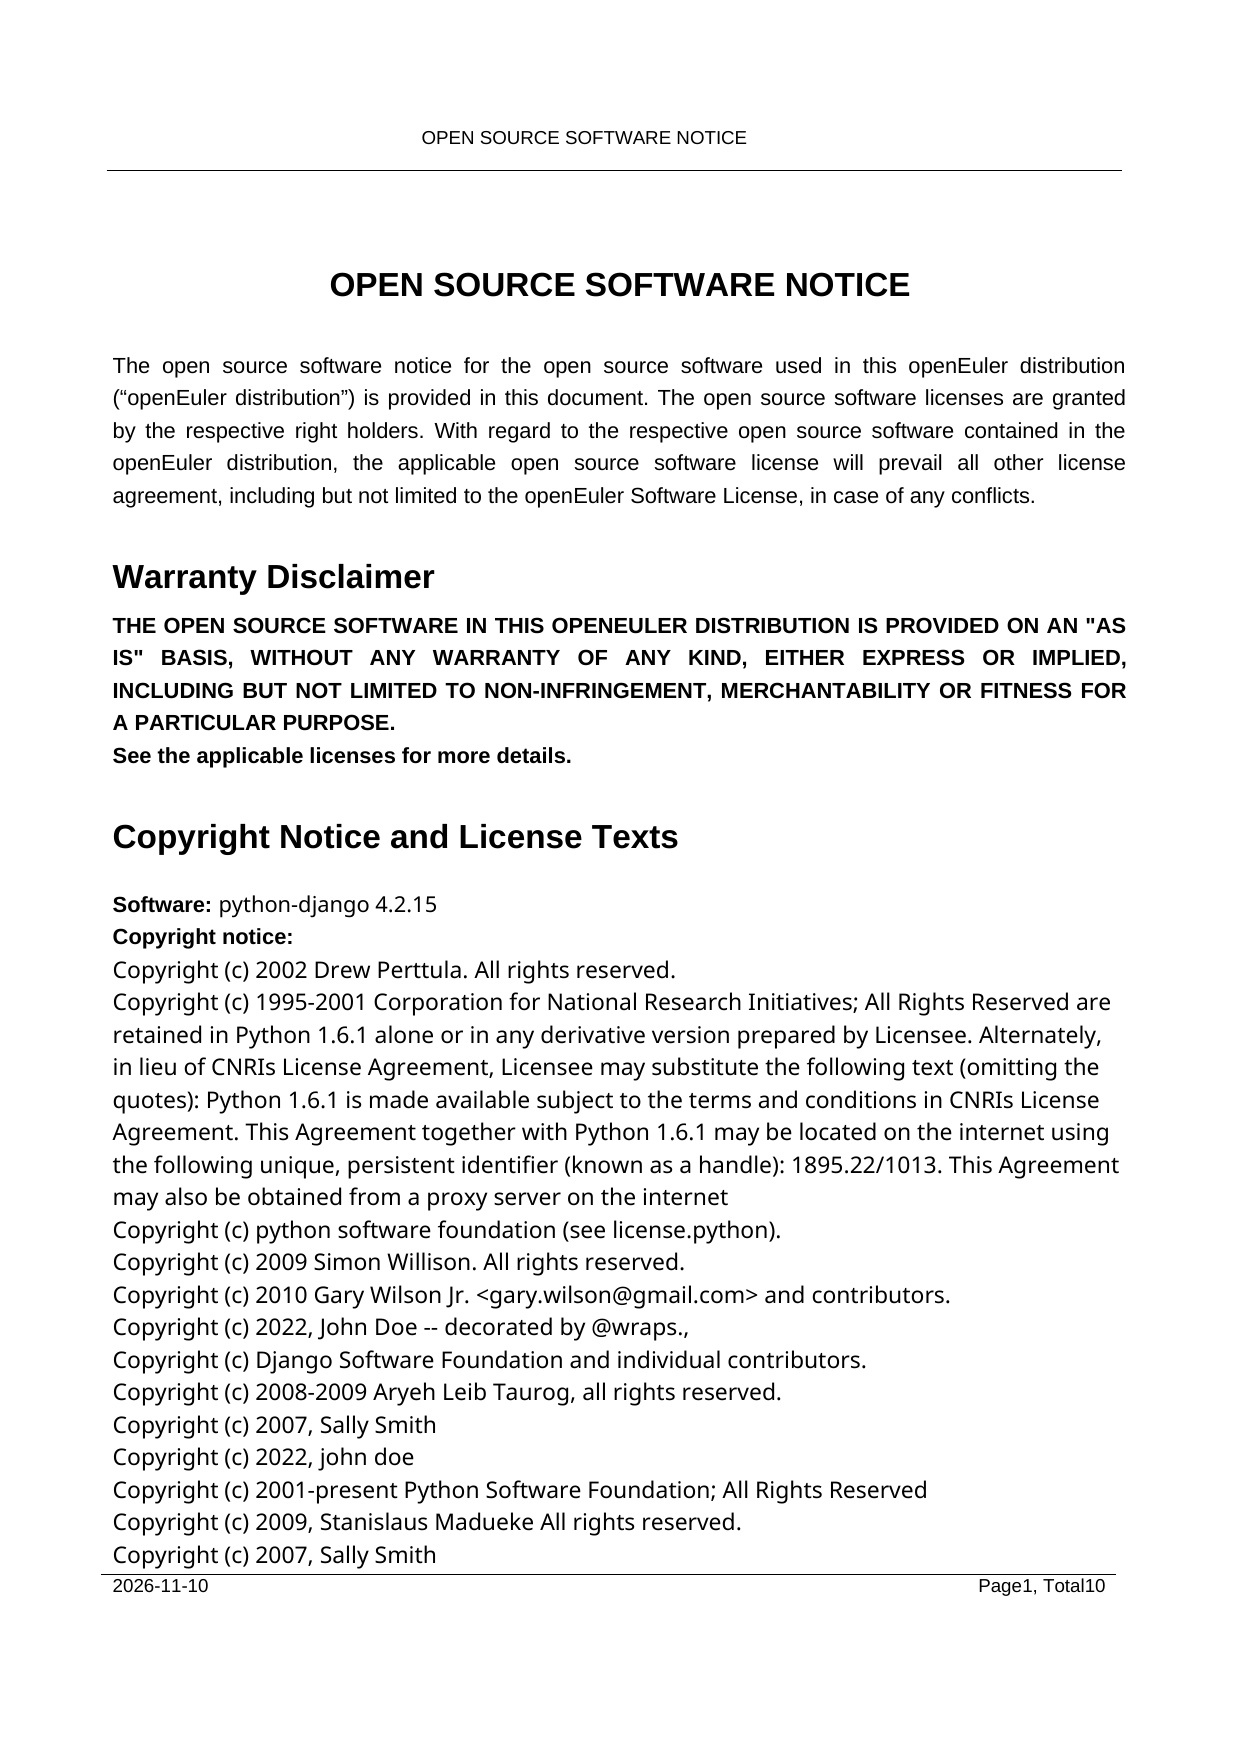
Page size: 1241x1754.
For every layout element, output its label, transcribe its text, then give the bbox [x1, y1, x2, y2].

text The open source software notice for the open source software used in this openEuler distribution (“openEuler distribution”) is provided in this document. The open source software licenses are granted by the respective right holders. With regard to the respective open source software contained in the openEuler distribution, the applicable open source software license will prevail all other license agreement, including but not limited to the openEuler Software License, in case of any conflicts. [112, 349, 1128, 511]
text Copyright notice: [112, 921, 1128, 953]
text Software: python-django 4.2.15 [112, 888, 1128, 921]
text Copyright Notice and License Texts [112, 804, 1128, 869]
text OPEN SOURCE SOFTWARE NOTICE [112, 251, 1128, 316]
text THE OPEN SOURCE SOFTWARE IN THIS OPENEULER DISTRIBUTION IS PROVIDED ON AN "AS IS" BASIS, WITHOUT ANY WARRANTY OF ANY KIND, EITHER EXPRESS OR IMPLIED, INCLUDING BUT NOT LIMITED TO NON-INFRINGEMENT, MERCHANTABILITY OR FITNESS FOR A PARTICULAR PURPOSE. See the applicable licenses for more details. [112, 609, 1128, 771]
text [112, 953, 1128, 1571]
text Warranty Disclaimer [112, 544, 1128, 609]
